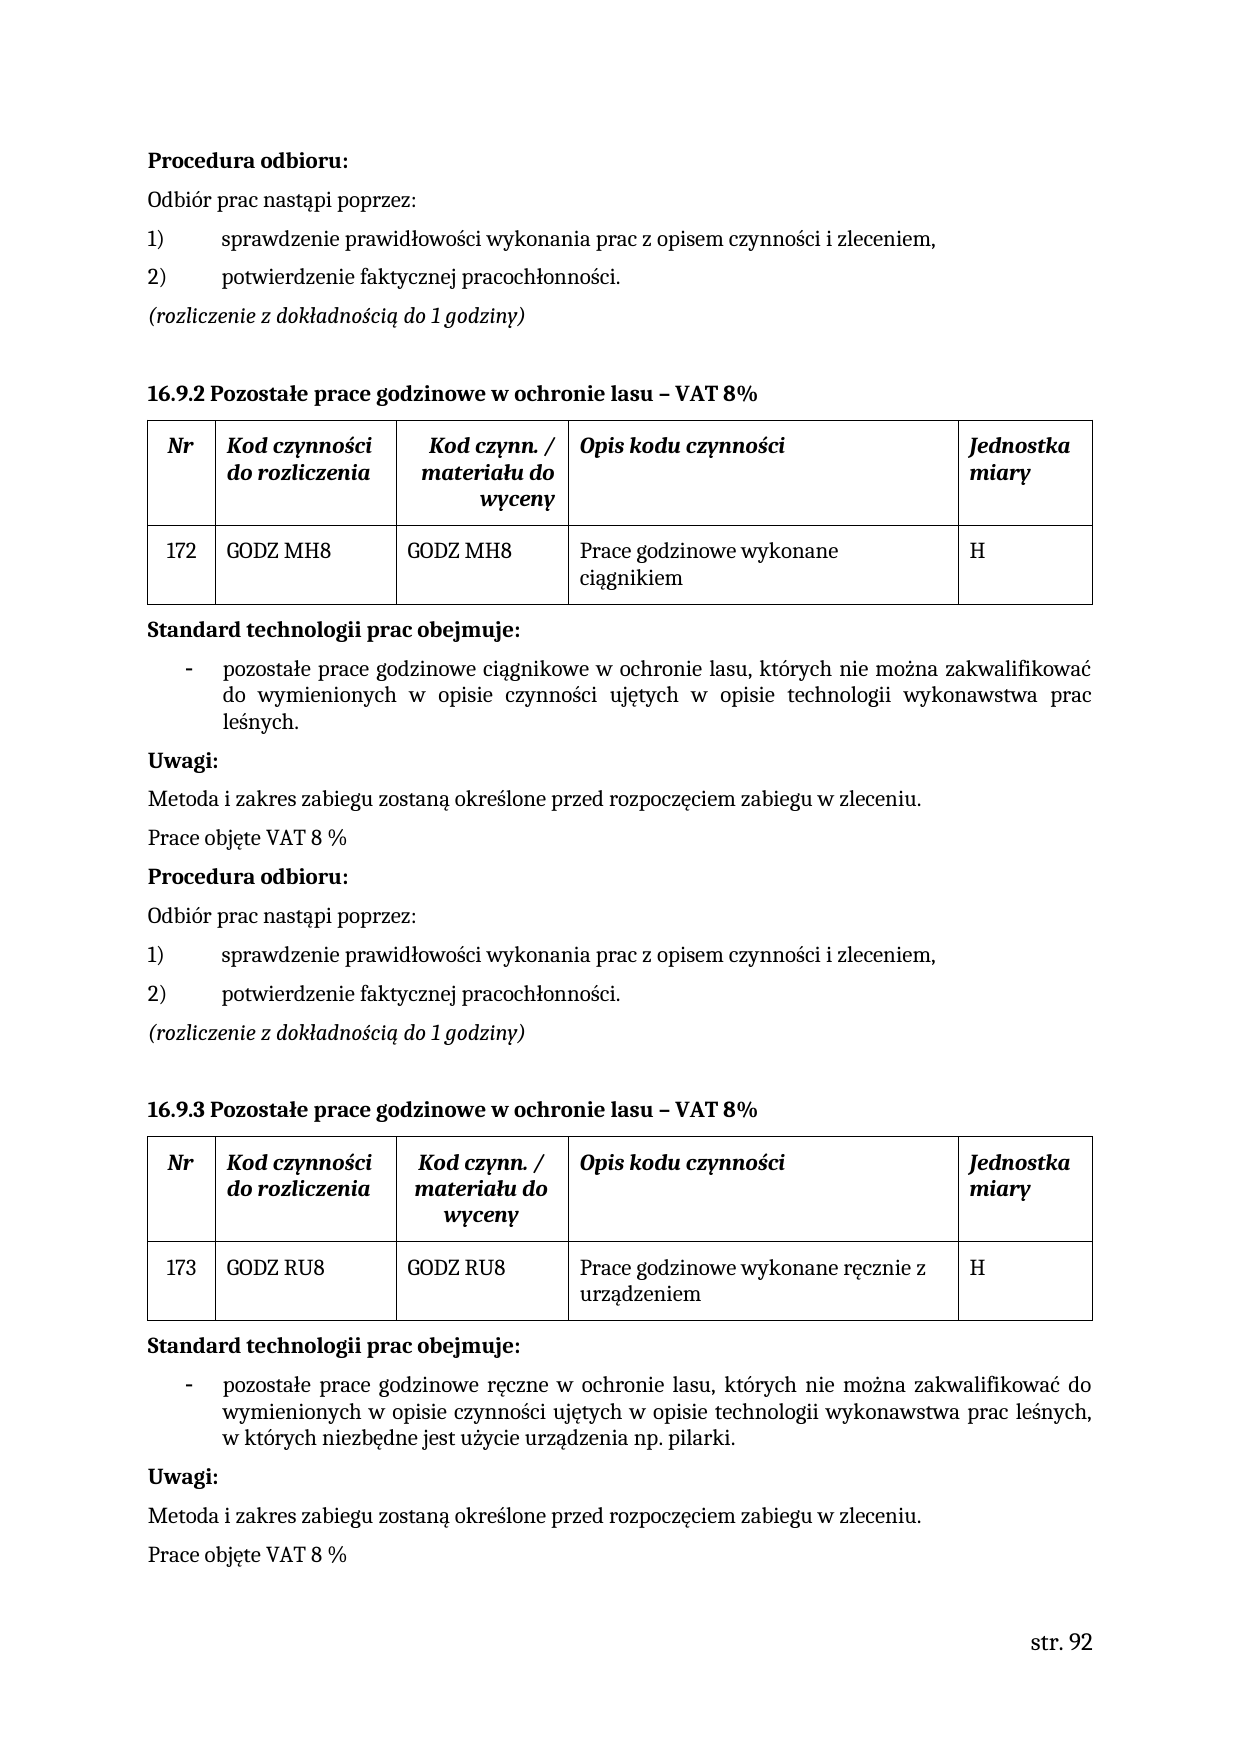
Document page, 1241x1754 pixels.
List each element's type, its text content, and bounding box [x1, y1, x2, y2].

text Standard technologii prac obejmuje: [148, 1333, 1093, 1360]
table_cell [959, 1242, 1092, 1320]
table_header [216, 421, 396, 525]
text Procedura odbioru: [148, 864, 1093, 890]
text Prace objęte VAT 8 % [148, 1541, 1093, 1568]
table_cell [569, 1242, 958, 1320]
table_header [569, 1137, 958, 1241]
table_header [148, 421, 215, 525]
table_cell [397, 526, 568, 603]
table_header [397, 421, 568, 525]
text (rozliczenie z dokładnością do 1 godziny) [148, 303, 1093, 329]
text Prace objęte VAT 8 % [148, 825, 1093, 851]
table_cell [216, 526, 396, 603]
text Uwagi: [148, 1464, 1093, 1490]
text 16.9.2 Pozostałe prace godzinowe w ochronie lasu – VAT 8% [148, 381, 1093, 407]
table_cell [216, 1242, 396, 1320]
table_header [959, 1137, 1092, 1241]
text 16.9.3 Pozostałe prace godzinowe w ochronie lasu – VAT 8% [148, 1097, 1093, 1123]
text Standard technologii prac obejmuje: [148, 617, 1093, 643]
text 1) sprawdzenie prawidłowości wykonania prac z opisem czynności i zleceniem, [148, 225, 1093, 252]
text (rozliczenie z dokładnością do 1 godziny) [148, 1019, 1093, 1046]
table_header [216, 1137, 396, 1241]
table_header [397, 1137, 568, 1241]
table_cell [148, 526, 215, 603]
text Procedura odbioru: [148, 148, 1093, 174]
text Uwagi: [148, 747, 1093, 774]
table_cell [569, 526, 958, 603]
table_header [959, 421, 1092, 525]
text Odbiór prac nastąpi poprzez: [148, 186, 1093, 213]
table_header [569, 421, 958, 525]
text 1) sprawdzenie prawidłowości wykonania prac z opisem czynności i zleceniem, [148, 942, 1093, 968]
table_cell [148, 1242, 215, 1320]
text 2) potwierdzenie faktycznej pracochłonności. [148, 981, 1093, 1007]
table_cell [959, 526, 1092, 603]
text Metoda i zakres zabiegu zostaną określone przed rozpoczęciem zabiegu w zleceniu. [148, 1503, 1093, 1529]
text Odbiór prac nastąpi poprzez: [148, 903, 1093, 929]
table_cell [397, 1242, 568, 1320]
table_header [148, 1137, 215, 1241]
list pozostałe prace godzinowe ręczne w ochronie lasu, których nie można zakwalifikować do wymienionych w opisie czynności ujętych w opisie technologii wykonawstwa prac leśnych, w których niezbędne jest użycie urządzenia np. pilarki. [185, 1372, 1093, 1451]
text 2) potwierdzenie faktycznej pracochłonności. [148, 264, 1093, 291]
text Metoda i zakres zabiegu zostaną określone przed rozpoczęciem zabiegu w zleceniu. [148, 786, 1093, 813]
list pozostałe prace godzinowe ciągnikowe w ochronie lasu, których nie można zakwalifikować do wymienionych w opisie czynności ujętych w opisie technologii wykonawstwa prac leśnych. [185, 656, 1093, 735]
